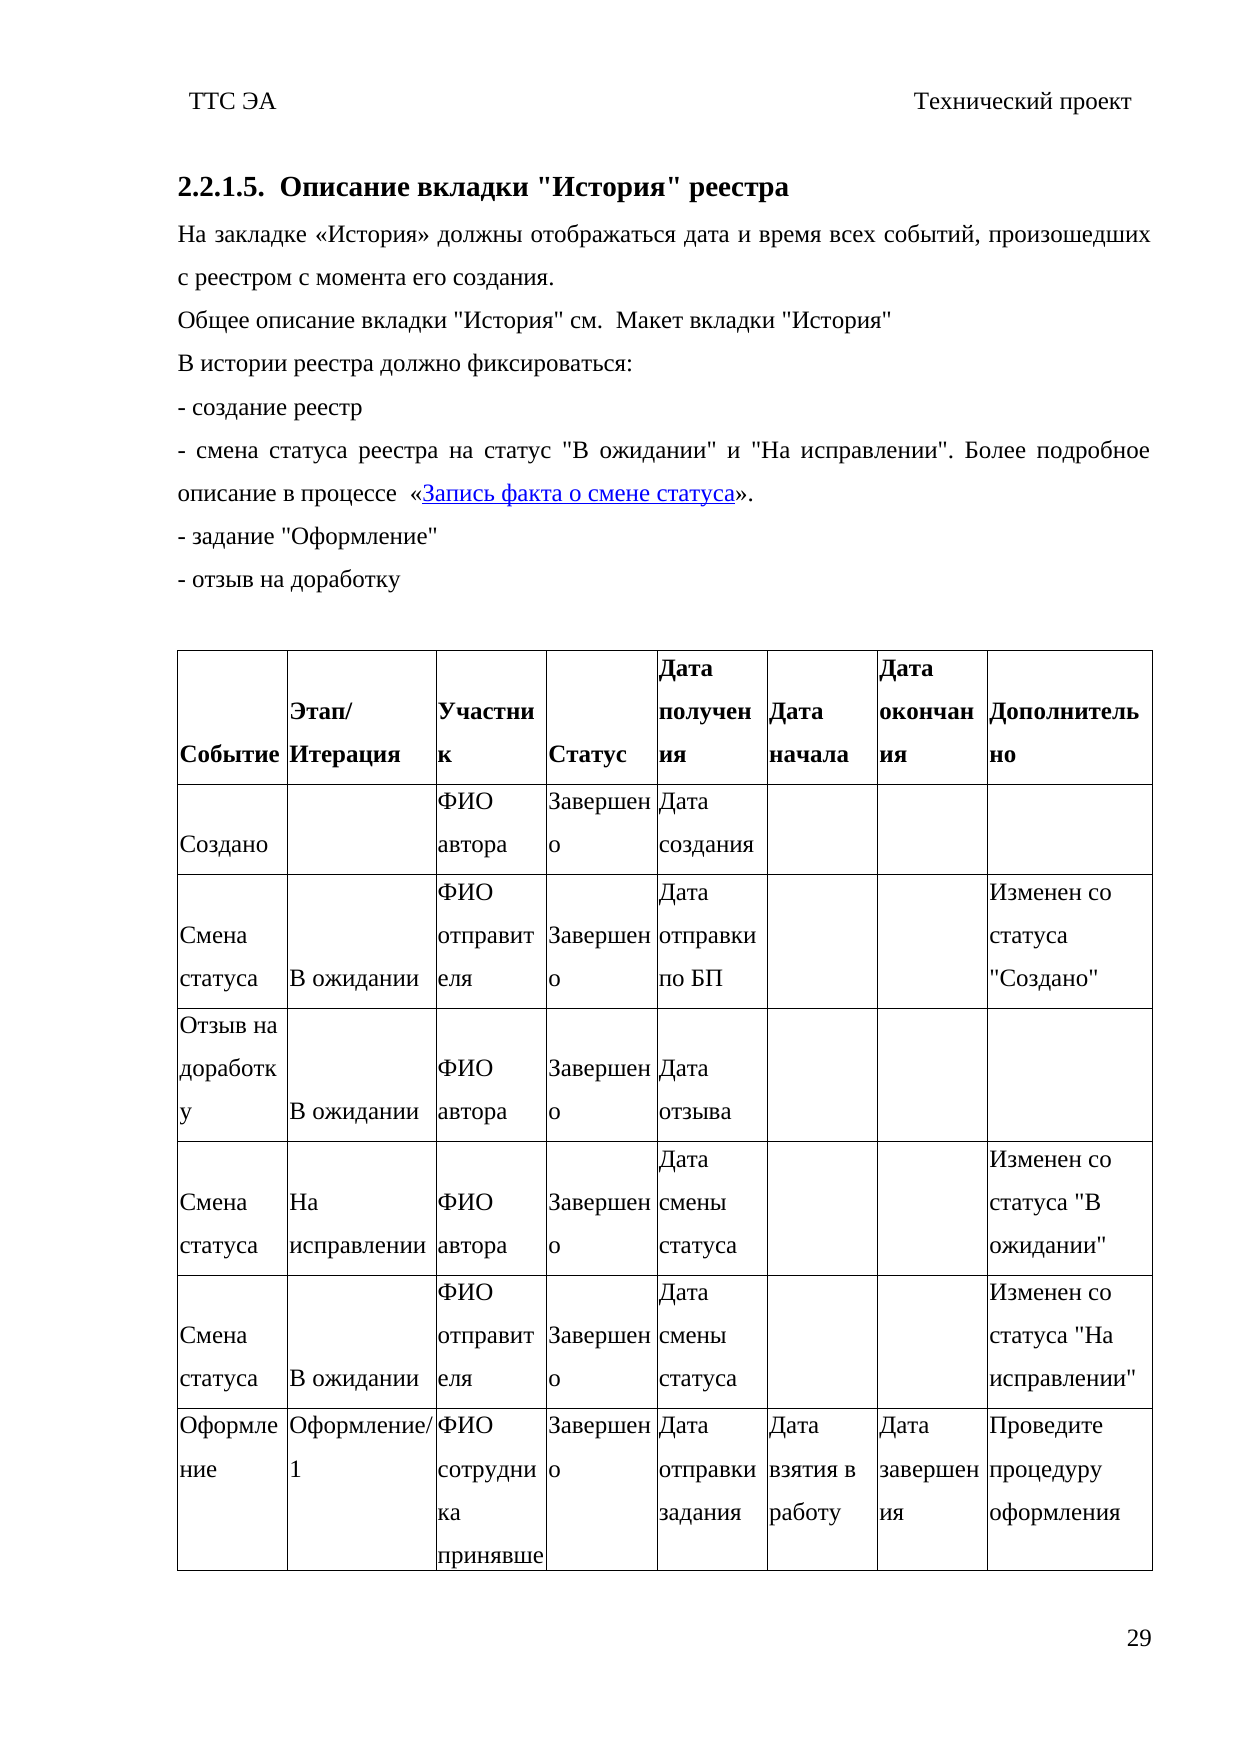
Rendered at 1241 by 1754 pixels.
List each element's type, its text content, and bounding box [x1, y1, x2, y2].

table_cell Завершено [547, 1409, 657, 1570]
table_cell Дата завершения [878, 1409, 987, 1570]
table_cell Завершено [547, 1276, 657, 1408]
text - создание реестр [177, 392, 1152, 420]
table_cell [988, 1409, 1152, 1570]
table_cell [878, 1276, 987, 1408]
table_cell Изменен со статуса "Создано" [988, 875, 1152, 1008]
table_header Этап/Итерация [288, 651, 436, 784]
text Общее описание вкладки "История" см. Макет вкладки "История" [177, 305, 1152, 334]
table_cell [768, 1142, 877, 1274]
table_cell Изменен со статуса "На исправлении" [988, 1276, 1152, 1408]
table_cell Изменен со статуса "В ожидании" [988, 1142, 1152, 1274]
table_cell [768, 1276, 877, 1408]
table_cell [878, 875, 987, 1008]
table_cell На исправлении [288, 1142, 436, 1274]
table_cell Создано [178, 785, 287, 874]
table_cell [768, 785, 877, 874]
table_header Дополнительно [988, 651, 1152, 784]
table_cell В ожидании [288, 1276, 436, 1408]
table_cell В ожидании [288, 1009, 436, 1141]
table_cell Дата отзыва [658, 1009, 767, 1141]
table_cell [768, 875, 877, 1008]
text На закладке «История» должны отображаться дата и время всех событий, произошедших с реестром с момента его создания. [177, 219, 1152, 291]
text - задание "Оформление" [177, 521, 1152, 550]
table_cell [437, 1409, 546, 1570]
table_cell [878, 785, 987, 874]
table_cell Завершено [547, 785, 657, 874]
table_header Дата начала [768, 651, 877, 784]
table_cell [878, 1009, 987, 1141]
table_header Дата получения [658, 651, 767, 784]
table_header Статус [547, 651, 657, 784]
table_cell Дата смены статуса [658, 1276, 767, 1408]
table_cell [288, 785, 436, 874]
table_cell Завершено [547, 1009, 657, 1141]
text - смена статуса реестра на статус "В ожидании" и "На исправлении". Более подробное описание в процессе «Запись факта о смене статуса». [177, 435, 1152, 507]
table_cell ФИО автора [437, 1142, 546, 1274]
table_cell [768, 1409, 877, 1570]
table_cell Отзыв на доработку [178, 1009, 287, 1141]
table_cell Завершено [547, 875, 657, 1008]
table_cell Оформление/1 [288, 1409, 436, 1570]
table_cell ФИО автора [437, 1009, 546, 1141]
table_cell Дата смены статуса [658, 1142, 767, 1274]
table_cell ФИО автора [437, 785, 546, 874]
table_cell [878, 1142, 987, 1274]
table_cell ФИО отправителя [437, 1276, 546, 1408]
table_cell Смена статуса [178, 1142, 287, 1274]
table_cell [768, 1009, 877, 1141]
text В истории реестра должно фиксироваться: [177, 348, 1152, 377]
table_cell [988, 785, 1152, 874]
table_header Участник [437, 651, 546, 784]
text - отзыв на доработку [177, 564, 1152, 593]
table_header Событие [178, 651, 287, 784]
table_cell Оформление [178, 1409, 287, 1570]
table_cell Дата отправки по БП [658, 875, 767, 1008]
subtitle 2.2.1.5. Описание вкладки "История" реестра [177, 169, 1152, 202]
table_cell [658, 1409, 767, 1570]
table_cell Смена статуса [178, 875, 287, 1008]
table_cell Смена статуса [178, 1276, 287, 1408]
table_cell В ожидании [288, 875, 436, 1008]
table_header Дата окончания [878, 651, 987, 784]
table_cell Дата создания [658, 785, 767, 874]
table_cell [988, 1009, 1152, 1141]
table_cell ФИО отправителя [437, 875, 546, 1008]
table_cell Завершено [547, 1142, 657, 1274]
